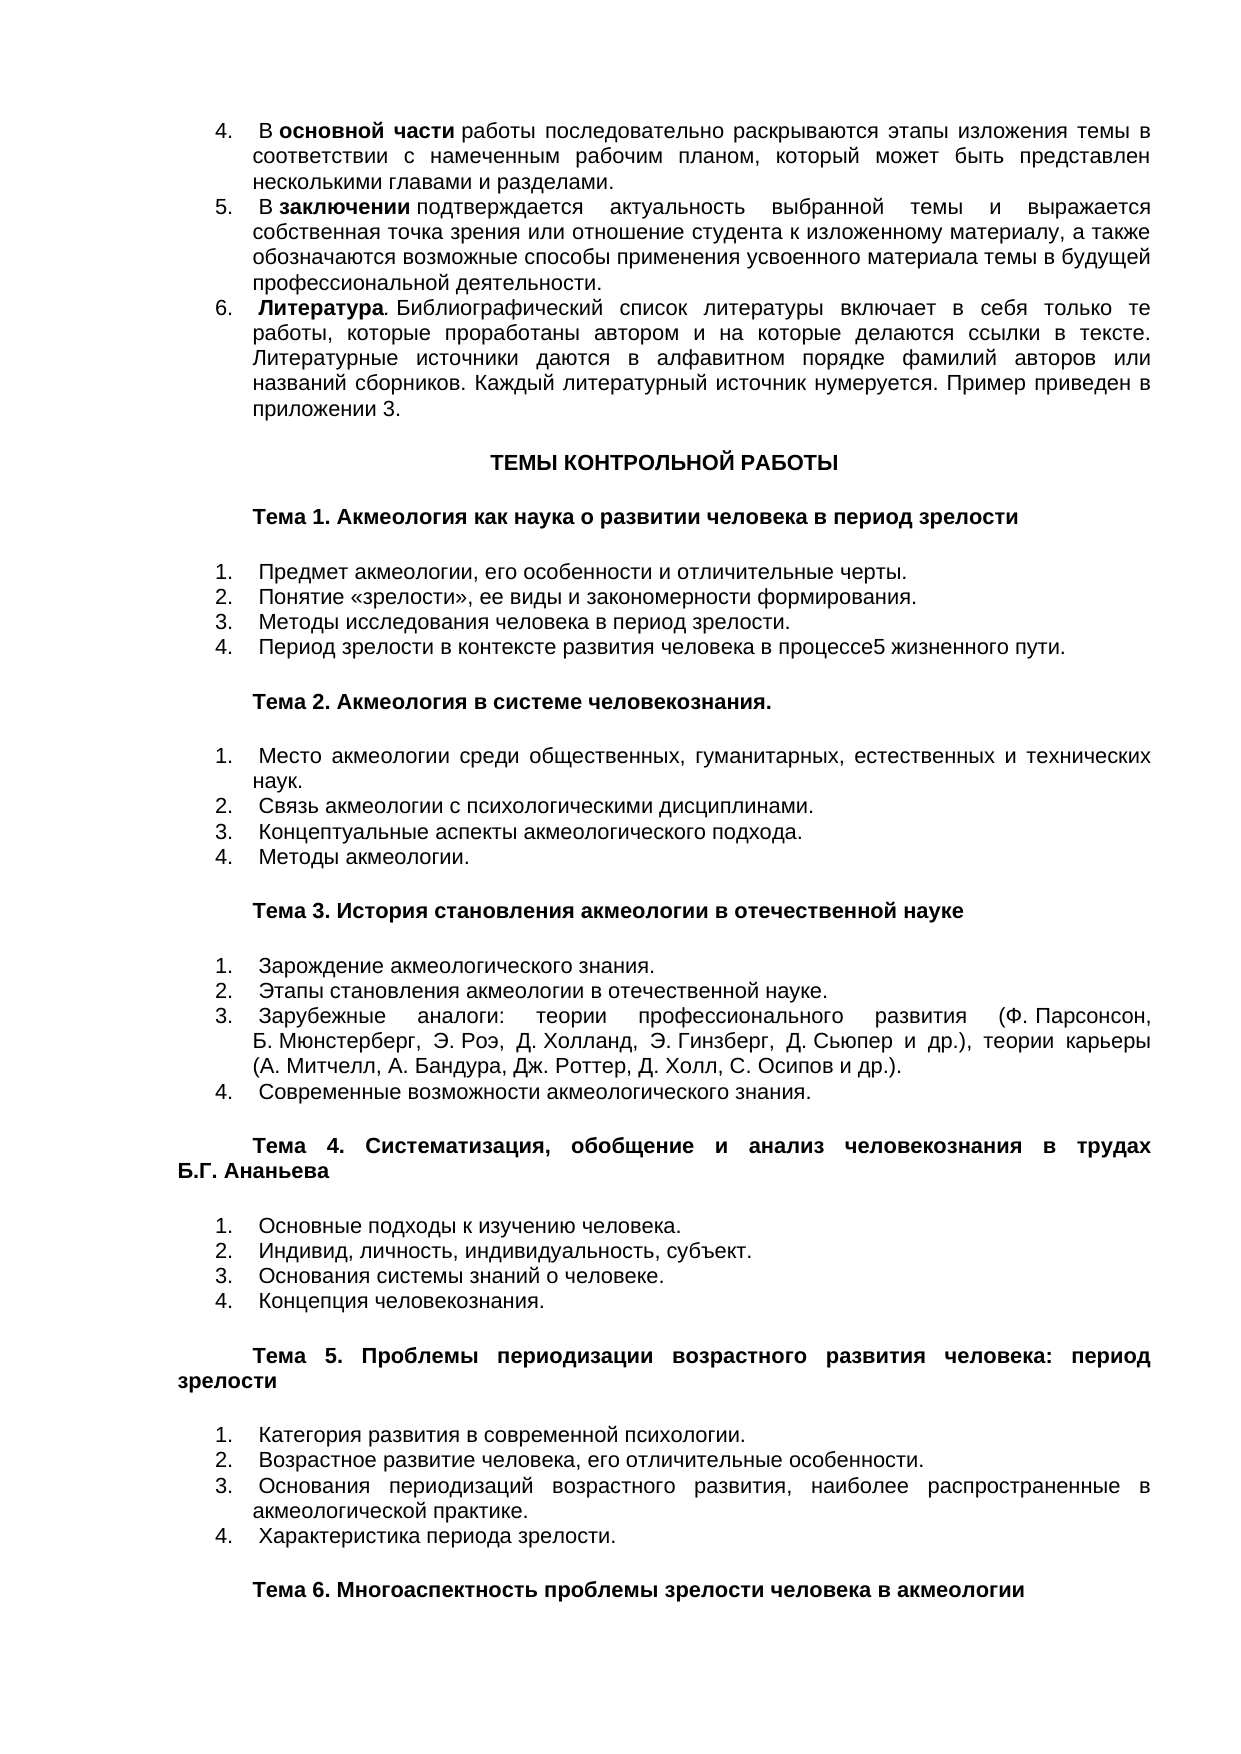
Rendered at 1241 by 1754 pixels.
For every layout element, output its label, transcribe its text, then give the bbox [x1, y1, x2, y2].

text Тема 4. Систематизация, обобщение и анализ человекознания в трудах Б.Г. Ананьева [177, 1133, 1152, 1183]
text Тема 3. История становления акмеологии в отечественной науке [177, 898, 1152, 923]
list Методы акмеологии. [215, 844, 1152, 869]
text Тема 2. Акмеология в системе человекознания. [177, 688, 1152, 714]
list Индивид, личность, индивидуальность, субъект. [215, 1238, 1152, 1263]
text ТЕМЫ КОНТРОЛЬНОЙ РАБОТЫ [177, 450, 1152, 475]
list Концепция человекознания. [215, 1288, 1152, 1313]
list Категория развития в современной психологии. [215, 1422, 1152, 1447]
list Связь акмеологии с психологическими дисциплинами. [215, 793, 1152, 818]
list Основные подходы к изучению человека. [215, 1212, 1152, 1238]
list Методы исследования человека в период зрелости. [215, 609, 1152, 634]
list Место акмеологии среди общественных, гуманитарных, естественных и технических наук. [215, 743, 1152, 793]
list Возрастное развитие человека, его отличительные особенности. [215, 1447, 1152, 1472]
list Этапы становления акмеологии в отечественной науке. [215, 978, 1152, 1003]
list Основания периодизаций возрастного развития, наиболее распространенные в акмеологической практике. [215, 1472, 1152, 1523]
list Период зрелости в контексте развития человека в процессе5 жизненного пути. [215, 634, 1152, 659]
text Тема 6. Многоаспектность проблемы зрелости человека в акмеологии [177, 1577, 1152, 1602]
list Характеристика периода зрелости. [215, 1523, 1152, 1548]
list Литература. Библиографический список литературы включает в себя только те работы, которые проработаны автором и на которые делаются ссылки в тексте. Литературные источники даются в алфавитном порядке фамилий авторов или названий сборников. Каждый литературный источник нумеруется. Пример приведен в приложении 3. [215, 294, 1152, 421]
list В заключении подтверждается актуальность выбранной темы и выражается собственная точка зрения или отношение студента к изложенному материалу, а также обозначаются возможные способы применения усвоенного материала темы в будущей профессиональной деятельности. [215, 194, 1152, 294]
list Современные возможности акмеологического знания. [215, 1078, 1152, 1104]
list Предмет акмеологии, его особенности и отличительные черты. [215, 558, 1152, 584]
list Основания системы знаний о человеке. [215, 1263, 1152, 1288]
list Понятие «зрелости», ее виды и закономерности формирования. [215, 584, 1152, 609]
text Тема 5. Проблемы периодизации возрастного развития человека: период зрелости [177, 1342, 1152, 1393]
list Зарождение акмеологического знания. [215, 952, 1152, 978]
list В основной части работы последовательно раскрываются этапы изложения темы в соответствии с намеченным рабочим планом, который может быть представлен несколькими главами и разделами. [215, 118, 1152, 194]
text Тема 1. Акмеология как наука о развитии человека в период зрелости [177, 504, 1152, 529]
list Зарубежные аналоги: теории профессионального развития (Ф. Парсонсон, Б. Мюнстерберг, Э. Роэ, Д. Холланд, Э. Гинзберг, Д. Сьюпер и др.), теории карьеры (А. Митчелл, А. Бандура, Дж. Роттер, Д. Холл, С. Осипов и др.). [215, 1003, 1152, 1078]
list Концептуальные аспекты акмеологического подхода. [215, 818, 1152, 844]
